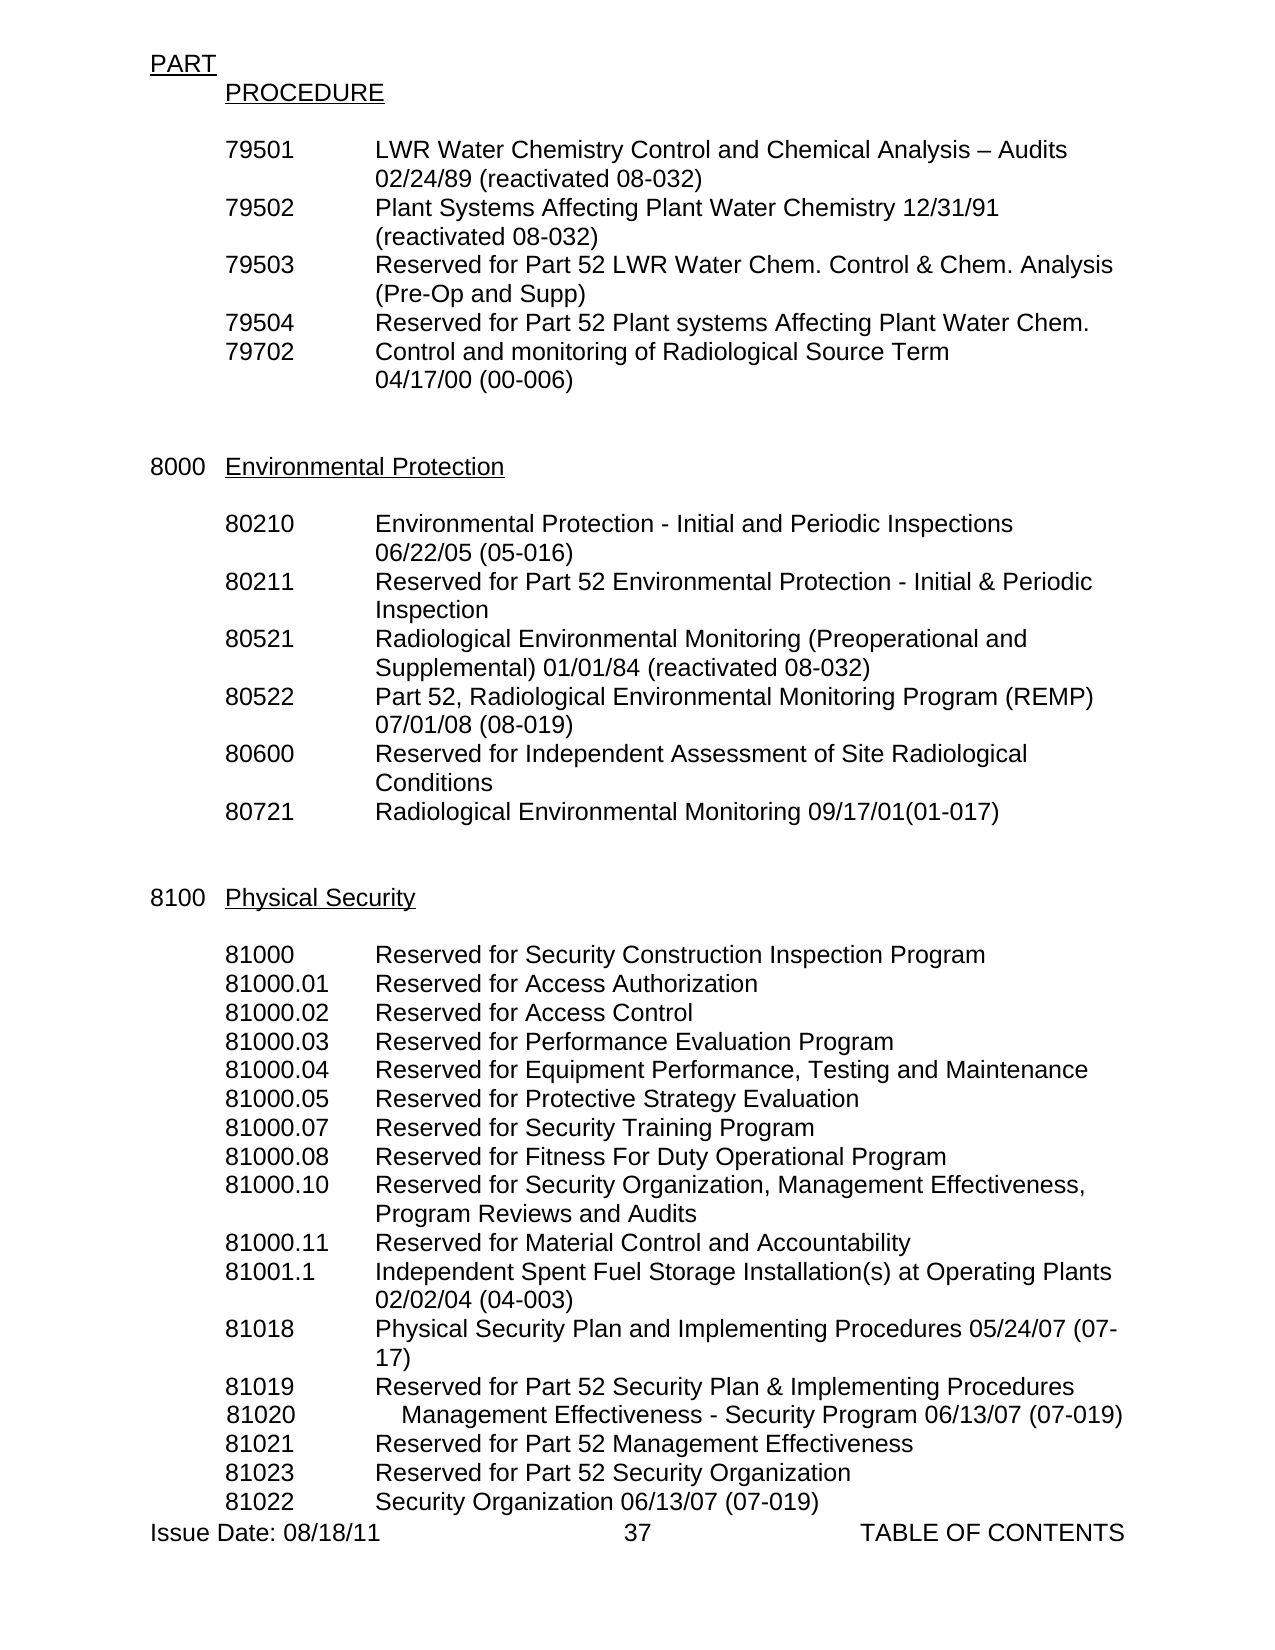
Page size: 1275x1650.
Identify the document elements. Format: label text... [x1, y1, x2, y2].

text 80521 Radiological Environmental Monitoring (Preoperational and Supplemental) 01/01/84 (reactivated 08-032) [150, 624, 1125, 682]
text 80210 Environmental Protection - Initial and Periodic Inspections [150, 509, 1125, 538]
text 02/02/04 (04-003) [150, 1285, 1125, 1314]
text 81000.07 Reserved for Security Training Program [225, 1113, 1125, 1142]
text 79502 Plant Systems Affecting Plant Water Chemistry 12/31/91 (reactivated 08-032) [150, 193, 1125, 250]
text 81000.02 Reserved for Access Control [225, 998, 1125, 1027]
text 81019 Reserved for Part 52 Security Plan & Implementing Procedures [225, 1372, 1125, 1400]
text 79504 Reserved for Part 52 Plant systems Affecting Plant Water Chem. [150, 308, 1125, 337]
text 81000.05 Reserved for Protective Strategy Evaluation [225, 1084, 1125, 1113]
text 81000.04 Reserved for Equipment Performance, Testing and Maintenance [225, 1055, 1125, 1084]
text 79702 Control and monitoring of Radiological Source Term [150, 337, 1125, 365]
text 79503 Reserved for Part 52 LWR Water Chem. Control & Chem. Analysis (Pre-Op and Supp) [150, 250, 1125, 308]
text 81000.11 Reserved for Material Control and Accountability [225, 1228, 1125, 1257]
text 81000.01 Reserved for Access Authorization [225, 969, 1125, 998]
text 80600 Reserved for Independent Assessment of Site Radiological Conditions [150, 739, 1125, 797]
text 81023 Reserved for Part 52 Security Organization [150, 1458, 1125, 1487]
text 81000.08 Reserved for Fitness For Duty Operational Program [225, 1142, 1125, 1170]
text 04/17/00 (00-006) [150, 365, 1125, 394]
text 8100 Physical Security [150, 883, 1125, 912]
text 81000.10 Reserved for Security Organization, Management Effectiveness, Program Reviews and Audits [225, 1170, 1125, 1228]
text 81001.1 Independent Spent Fuel Storage Installation(s) at Operating Plants [150, 1257, 1125, 1285]
text 80721 Radiological Environmental Monitoring 09/17/01(01-017) [150, 797, 1125, 825]
text 80522 Part 52, Radiological Environmental Monitoring Program (REMP) 07/01/08 (08-019) [150, 682, 1125, 739]
text 80211 Reserved for Part 52 Environmental Protection - Initial & Periodic Inspection [150, 567, 1125, 624]
text 81000 Reserved for Security Construction Inspection Program [225, 940, 1125, 969]
text 81018 Physical Security Plan and Implementing Procedures 05/24/07 (07-17) [225, 1314, 1125, 1372]
text 81022 Security Organization 06/13/07 (07-019) [150, 1487, 1125, 1515]
text 06/22/05 (05-016) [150, 538, 1125, 567]
text 81000.03 Reserved for Performance Evaluation Program [225, 1027, 1125, 1055]
text 81021 Reserved for Part 52 Management Effectiveness [150, 1429, 1125, 1458]
text 8000 Environmental Protection [150, 452, 1125, 480]
text 79501 LWR Water Chemistry Control and Chemical Analysis – Audits 02/24/89 (reactivated 08-032) [150, 135, 1125, 193]
text 81020 Management Effectiveness - Security Program 06/13/07 (07-019) [150, 1400, 1125, 1429]
